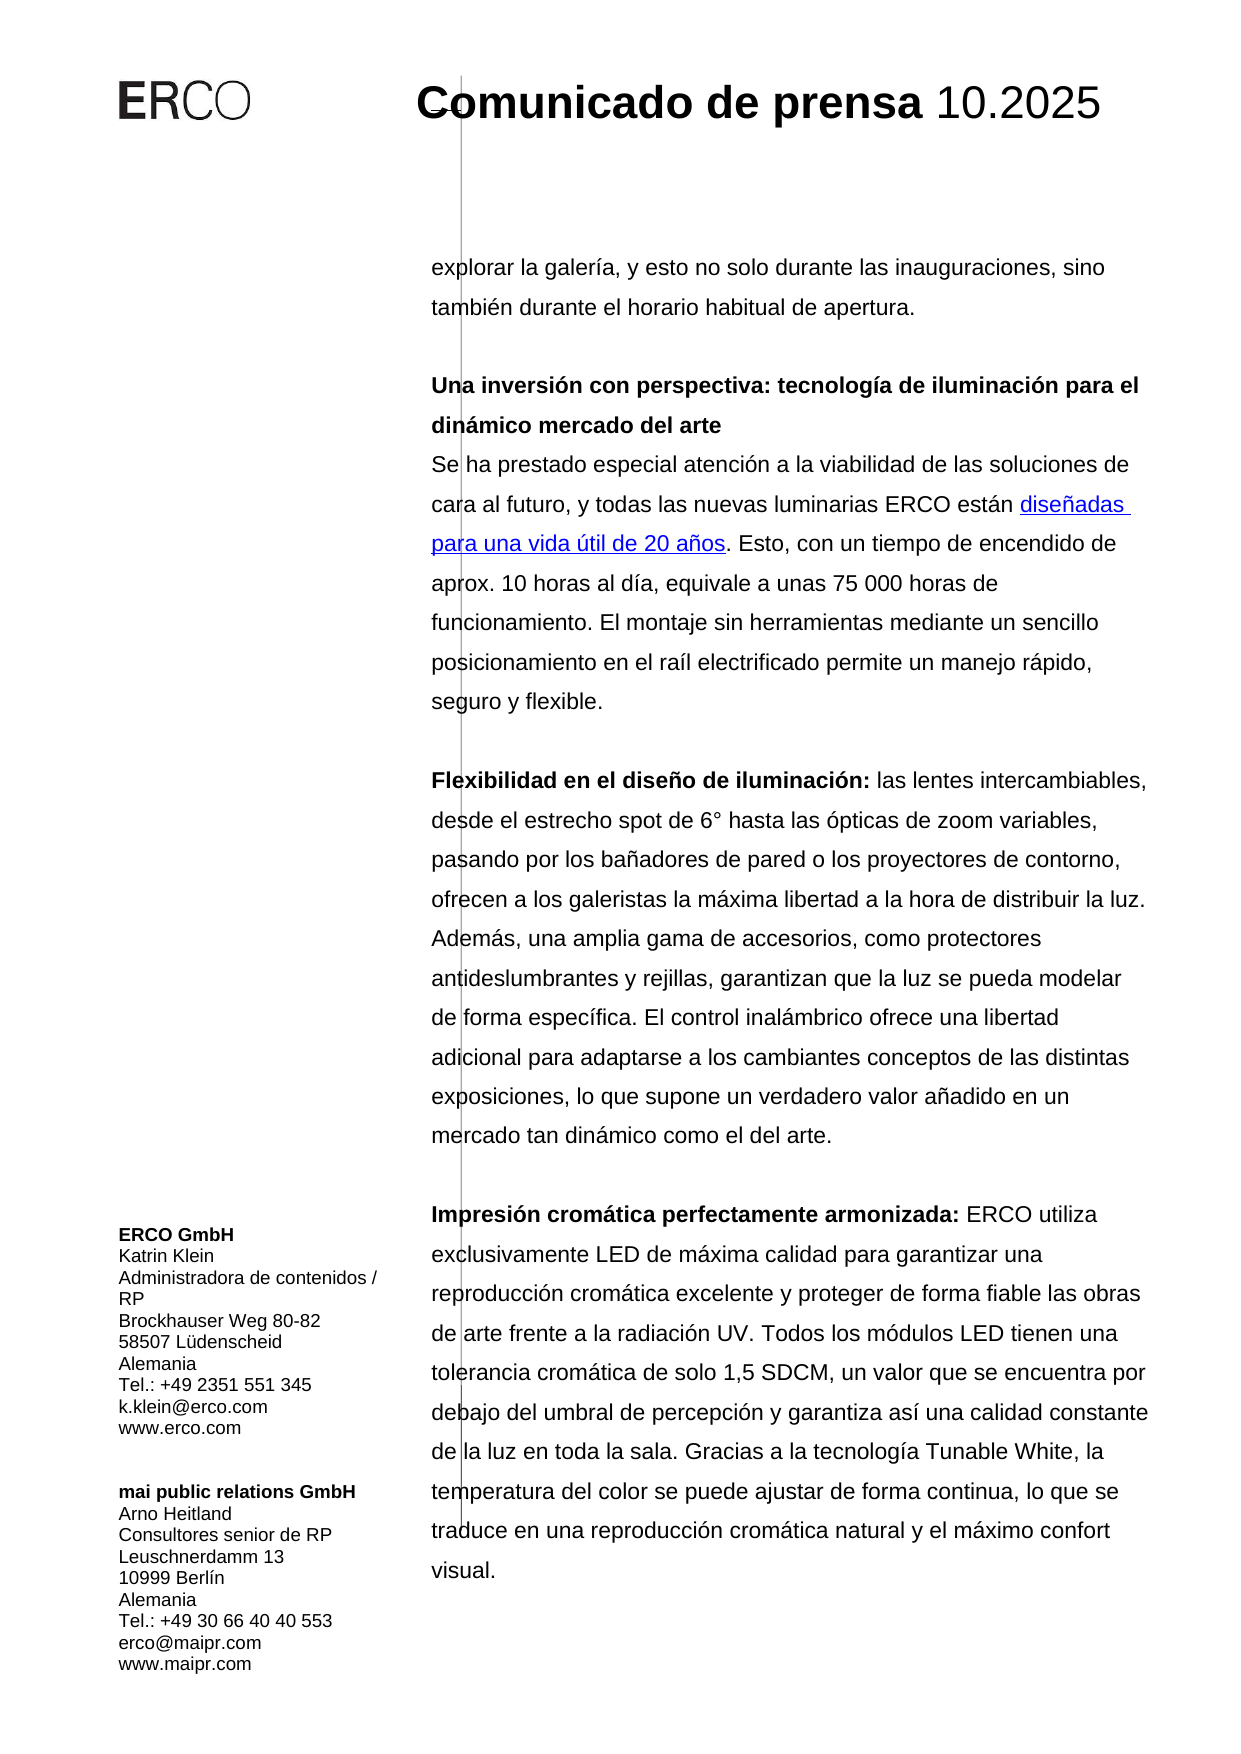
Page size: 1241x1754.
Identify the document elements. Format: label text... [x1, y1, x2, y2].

text Se ha prestado especial atención a la viabilidad de las soluciones de cara al futuro, y todas las nuevas luminarias ERCO están diseñadas para una vida útil de 20 años. Esto, con un tiempo de encendido de aprox. 10 horas al día, equivale a unas 75 000 horas de funcionamiento. El montaje sin herramientas mediante un sencillo posicionamiento en el raíl electrificado permite un manejo rápido, seguro y flexible. [431, 451, 1152, 714]
text Impresión cromática perfectamente armonizada: ERCO utiliza exclusivamente LED de máxima calidad para garantizar una reproducción cromática excelente y proteger de forma fiable las obras de arte frente a la radiación UV. Todos los módulos LED tienen una tolerancia cromática de solo 1,5 SDCM, un valor que se encuentra por debajo del umbral de percepción y garantiza así una calidad constante de la luz en toda la sala. Gracias a la tecnología Tunable White, la temperatura del color se puede ajustar de forma continua, lo que se traduce en una reproducción cromática natural y el máximo confort visual. [431, 1201, 1152, 1583]
picture [118, 79, 251, 121]
text Una inversión con perspectiva: tecnología de iluminación para el dinámico mercado del arte [431, 372, 1152, 438]
text Flexibilidad en el diseño de iluminación: las lentes intercambiables, desde el estrecho spot de 6° hasta las ópticas de zoom variables, pasando por los bañadores de pared o los proyectores de contorno, ofrecen a los galeristas la máxima libertad a la hora de distribuir la luz. Además, una amplia gama de accesorios, como protectores antideslumbrantes y rejillas, garantizan que la luz se pueda modelar de forma específica. El control inalámbrico ofrece una libertad adicional para adaptarse a los cambiantes conceptos de las distintas exposiciones, lo que supone un verdadero valor añadido en un mercado tan dinámico como el del arte. [431, 767, 1152, 1149]
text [431, 254, 1152, 320]
